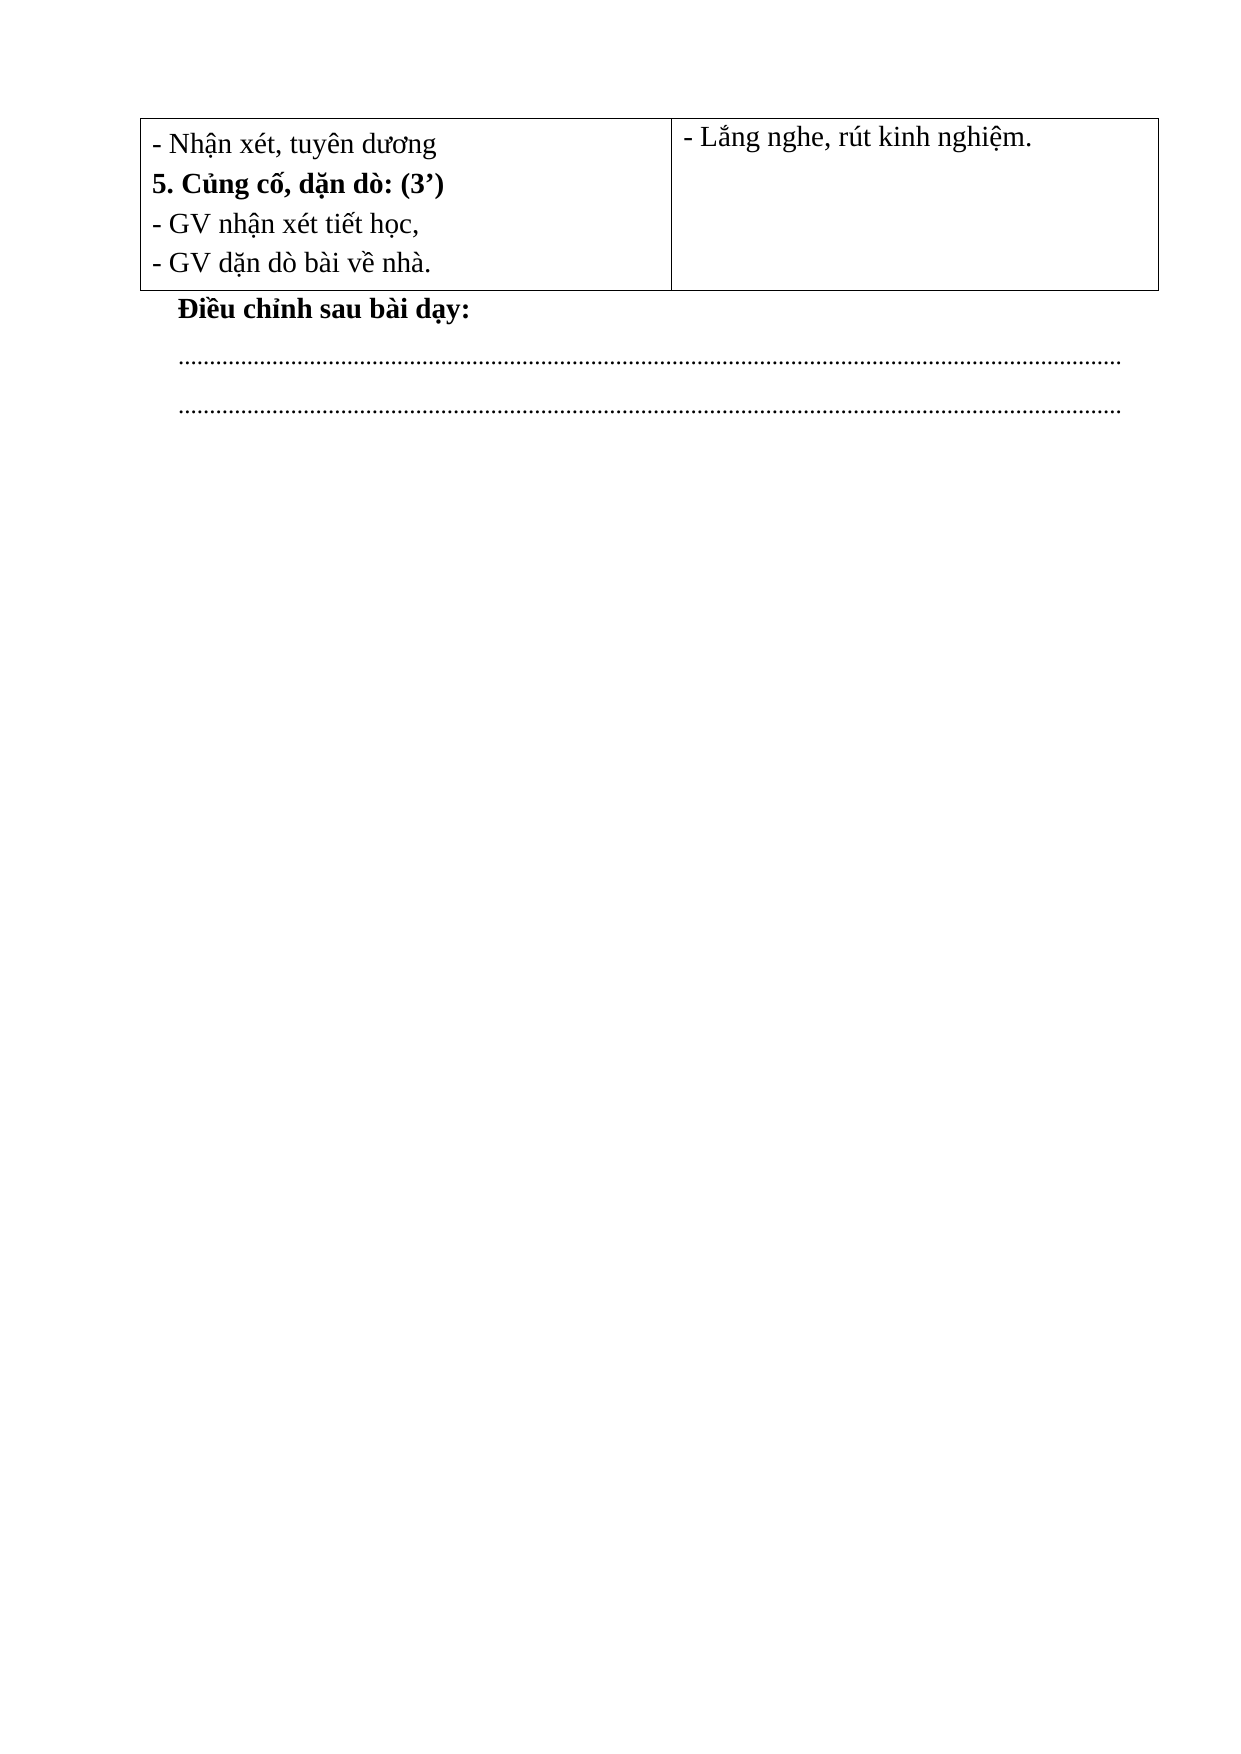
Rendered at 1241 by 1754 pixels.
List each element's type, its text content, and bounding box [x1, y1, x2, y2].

text .............................................................................................................................................................................................................................................................................................................. [177, 341, 1122, 420]
text Điều chỉnh sau bài dạy: [177, 291, 1122, 324]
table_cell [141, 119, 671, 290]
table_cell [672, 119, 1158, 290]
